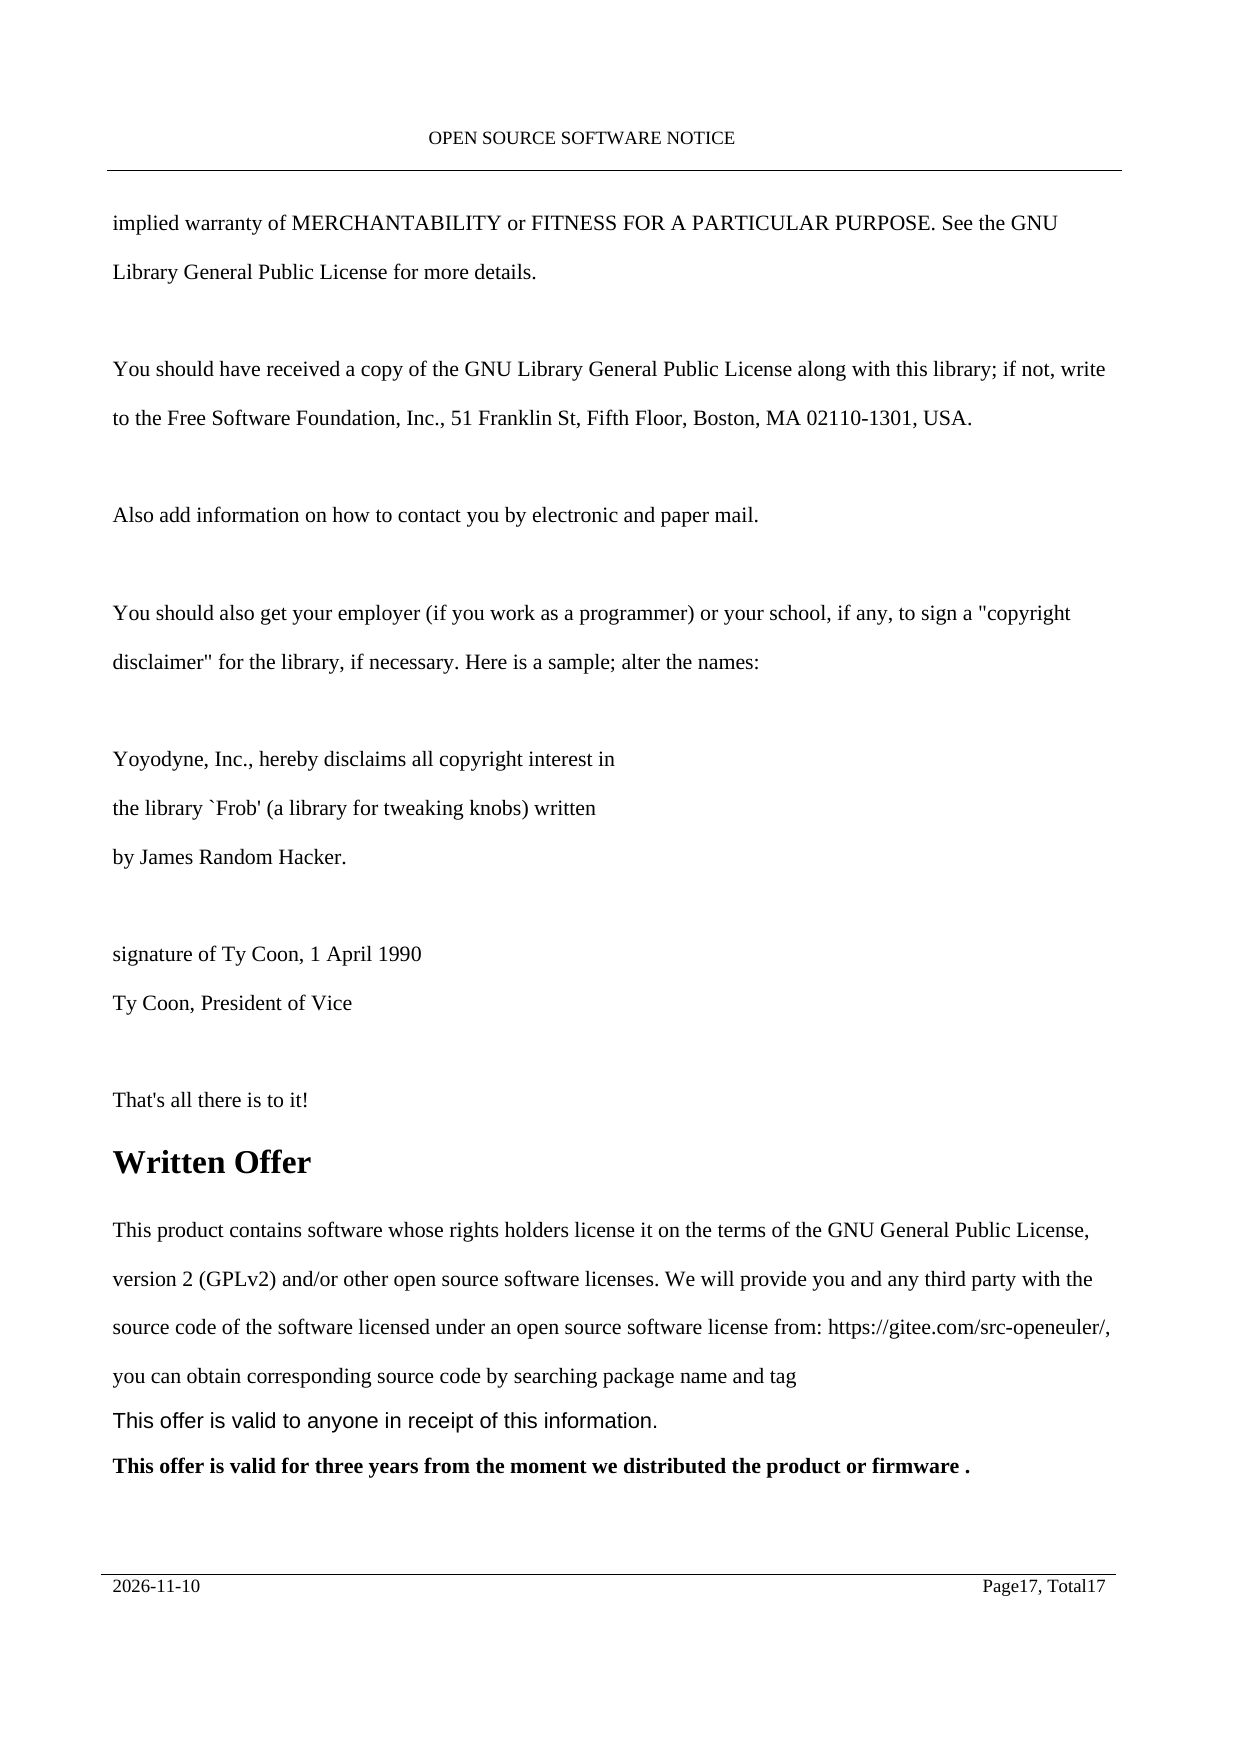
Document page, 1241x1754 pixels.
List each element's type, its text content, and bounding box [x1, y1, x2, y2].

text This offer is valid to anyone in receipt of this information. [112, 1404, 1128, 1437]
text This offer is valid for three years from the moment we distributed the product or firmware . [112, 1449, 1128, 1482]
text This product contains software whose rights holders license it on the terms of the GNU General Public License, version 2 (GPLv2) and/or other open source software licenses. We will provide you and any third party with the source code of the software licensed under an open source software license from: https://gitee.com/src-openeuler/, you can obtain corresponding source code by searching package name and tag [112, 1213, 1128, 1392]
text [112, 206, 1128, 1116]
text Written Offer [112, 1129, 1128, 1194]
